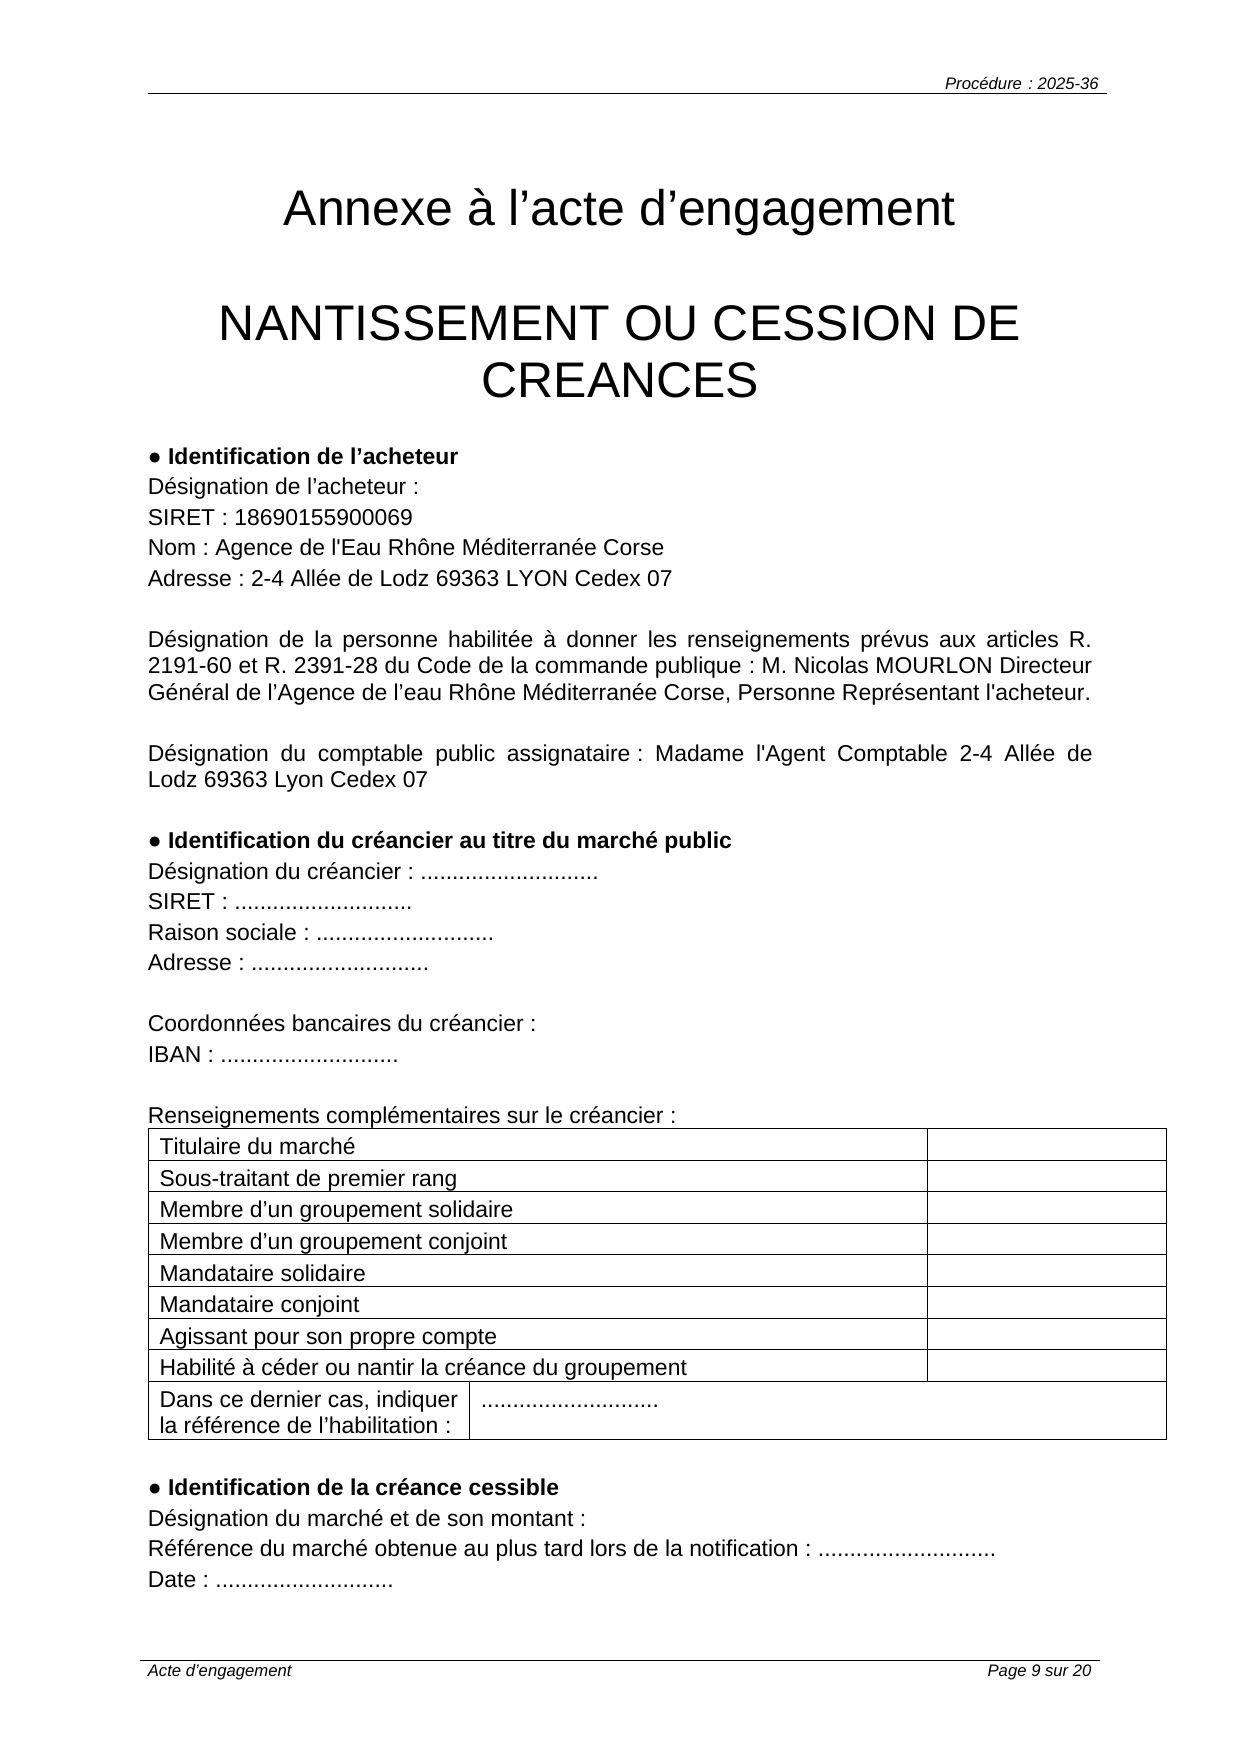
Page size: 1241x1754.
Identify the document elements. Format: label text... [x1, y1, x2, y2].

text Adresse : 2-4 Allée de Lodz 69363 LYON Cedex 07 [148, 565, 1093, 591]
text Désignation du créancier : ............................ [148, 858, 1093, 884]
table_cell Membre d’un groupement conjoint [149, 1224, 927, 1254]
text Annexe à l’acte d’engagement [148, 178, 1093, 236]
text Désignation de l’acheteur : [148, 473, 1093, 500]
table_cell Dans ce dernier cas, indiquer la référence de l’habilitation : [149, 1382, 469, 1438]
text Coordonnées bancaires du créancier : [148, 1010, 1093, 1037]
text Date : ............................ [148, 1566, 1093, 1592]
table_cell Agissant pour son propre compte [149, 1319, 927, 1349]
table_cell Mandataire solidaire [149, 1255, 927, 1286]
text Adresse : ............................ [148, 949, 1093, 976]
table_header [928, 1129, 1166, 1160]
text Nom : Agence de l'Eau Rhône Méditerranée Corse [148, 534, 1093, 561]
text ● Identification de l’acheteur [148, 443, 1093, 469]
text Référence du marché obtenue au plus tard lors de la notification : ............................ [148, 1535, 1093, 1562]
table_cell [928, 1224, 1166, 1254]
table_cell [928, 1287, 1166, 1317]
text Désignation du comptable public assignataire : Madame l'Agent Comptable 2-4 Allée de Lodz 69363 Lyon Cedex 07 [148, 740, 1093, 792]
text Renseignements complémentaires sur le créancier : [148, 1102, 1093, 1128]
text Raison sociale : ............................ [148, 919, 1093, 945]
table_cell [928, 1350, 1166, 1381]
text Désignation du marché et de son montant : [148, 1505, 1093, 1531]
table_header Titulaire du marché [149, 1129, 927, 1160]
table_cell Mandataire conjoint [149, 1287, 927, 1317]
table_cell Membre d’un groupement solidaire [149, 1192, 927, 1223]
table_cell [928, 1319, 1166, 1349]
table_cell Habilité à céder ou nantir la créance du groupement [149, 1350, 927, 1381]
text SIRET : 18690155900069 [148, 504, 1093, 530]
text Désignation de la personne habilitée à donner les renseignements prévus aux articles R. 2191-60 et R. 2391-28 du Code de la commande publique : M. Nicolas MOURLON Directeur Général de l’Agence de l’eau Rhône Méditerranée Corse, Personne Représentant l'acheteur. [148, 626, 1093, 705]
text IBAN : ............................ [148, 1041, 1093, 1067]
table_cell [928, 1192, 1166, 1223]
table_cell Sous-traitant de premier rang [149, 1161, 927, 1191]
text ● Identification de la créance cessible [148, 1474, 1093, 1501]
table_cell [928, 1161, 1166, 1191]
table_cell ............................ [470, 1382, 1166, 1438]
text ● Identification du créancier au titre du marché public [148, 827, 1093, 853]
text SIRET : ............................ [148, 888, 1093, 914]
table_cell [928, 1255, 1166, 1286]
text NANTISSEMENT OU CESSION DE CREANCES [148, 293, 1093, 408]
